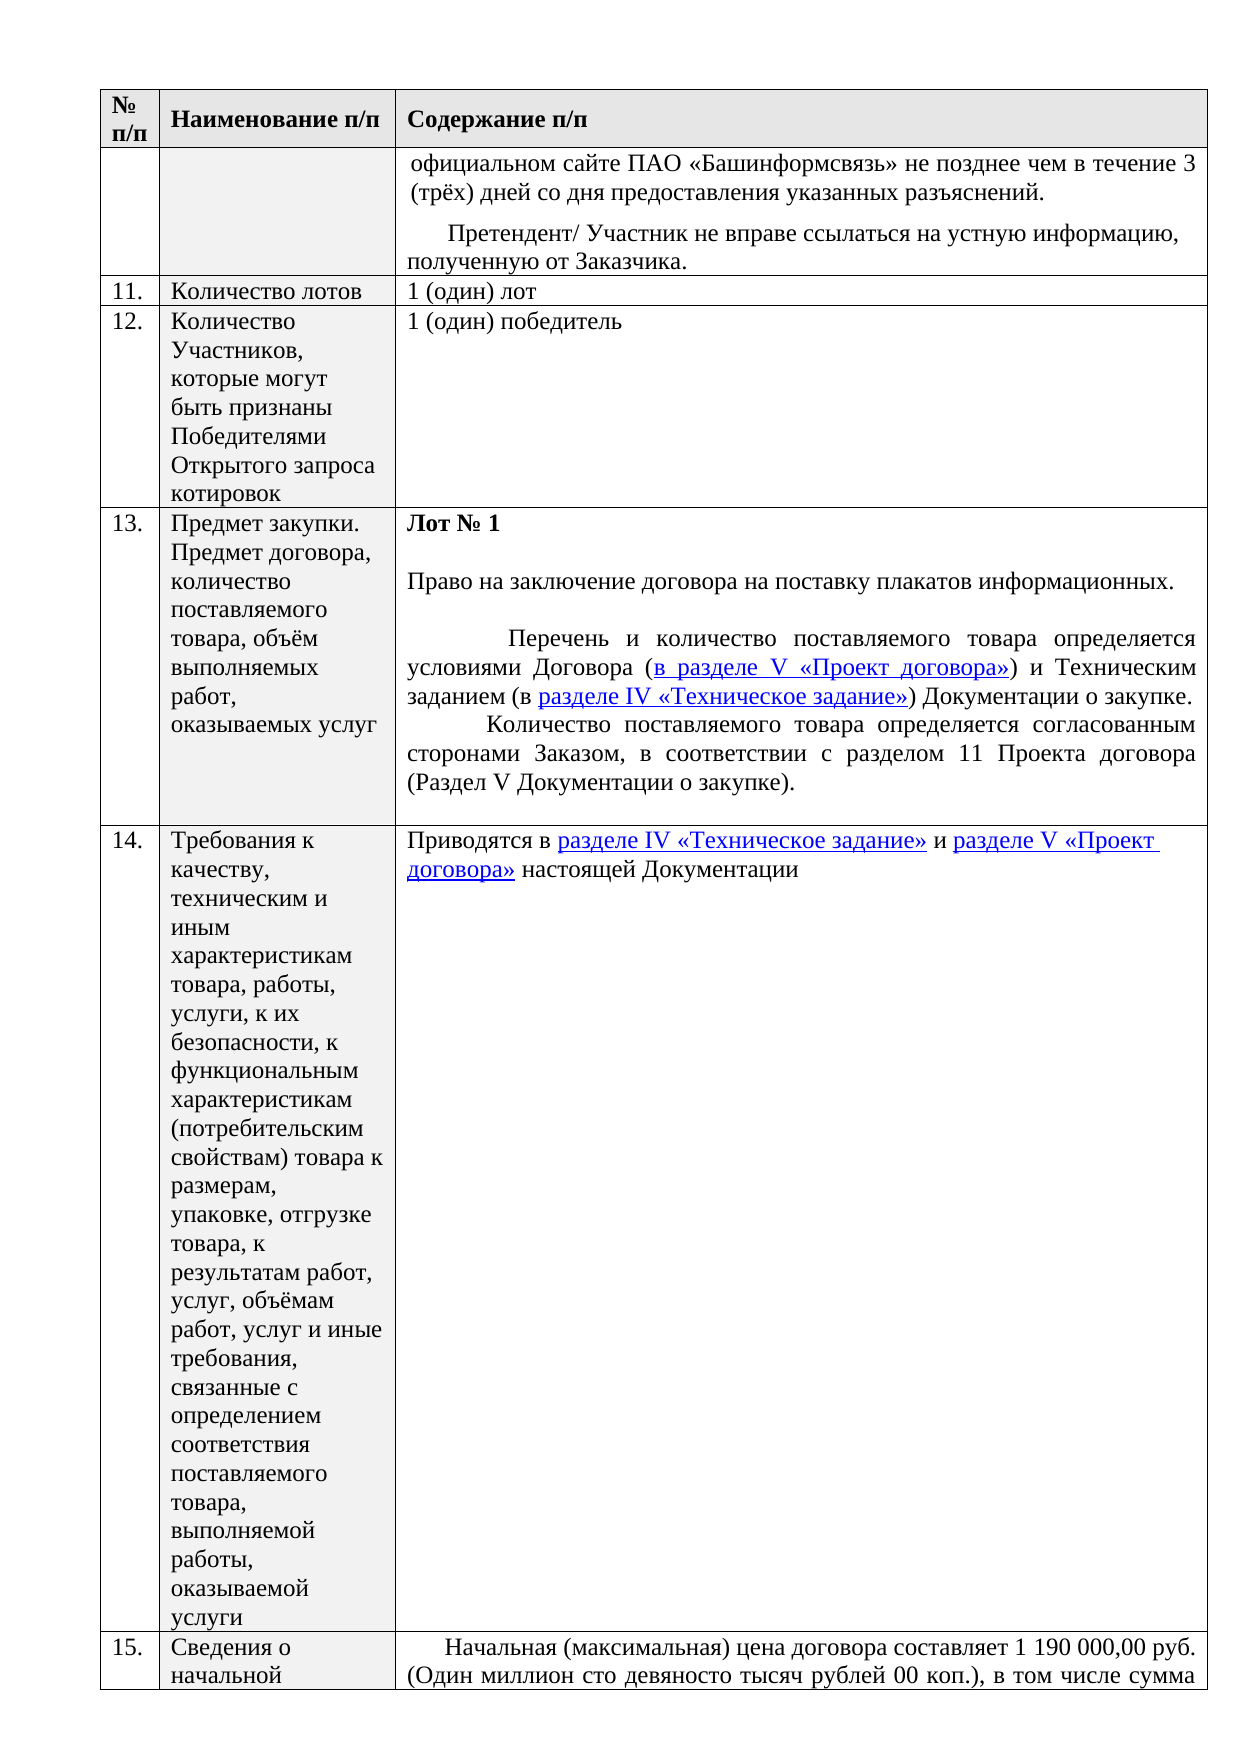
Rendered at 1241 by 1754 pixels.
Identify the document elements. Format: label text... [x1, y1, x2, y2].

table_cell [101, 826, 159, 1631]
table_cell [101, 508, 159, 824]
table_cell Лот № 1 Право на заключение договора на поставку плакатов информационных. Перечень и количество поставляемого товара определяется условиями Договора (в разделе V «Проект договора») и Техническим заданием (в разделе IV «Техническое задание») Документации о закупке. Количество поставляемого товара определяется согласованным сторонами Заказом, в соответствии с разделом 11 Проекта договора (Раздел V Документации о закупке). [396, 508, 1207, 824]
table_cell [396, 148, 1207, 275]
table_header Содержание п/п [396, 90, 1207, 147]
table_cell Количество лотов [160, 276, 395, 305]
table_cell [160, 1632, 395, 1689]
table_cell [101, 276, 159, 305]
table_header Наименование п/п [160, 90, 395, 147]
table_cell [101, 148, 159, 275]
table_cell 1 (один) победитель [396, 306, 1207, 507]
table_cell Приводятся в разделе IV «Техническое задание» и разделе V «Проект договора» настоящей Документации [396, 826, 1207, 1631]
table_cell 1 (один) лот [396, 276, 1207, 305]
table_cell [396, 1632, 1207, 1689]
table_cell Предмет закупки. Предмет договора, количество поставляемого товара, объём выполняемых работ, оказываемых услуг [160, 508, 395, 824]
table_cell Требования к качеству, техническим и иным характеристикам товара, работы, услуги, к их безопасности, к функциональным характеристикам (потребительским свойствам) товара к размерам, упаковке, отгрузке товара, к результатам работ, услуг, объёмам работ, услуг и иные требования, связанные с определением соответствия поставляемого товара, выполняемой работы, оказываемой услуги [160, 826, 395, 1631]
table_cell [160, 148, 395, 275]
table_cell Количество Участников, которые могут быть признаны Победителями Открытого запроса котировок [160, 306, 395, 507]
table_header № п/п [101, 90, 159, 147]
table_cell [101, 306, 159, 507]
table_cell [101, 1632, 159, 1689]
